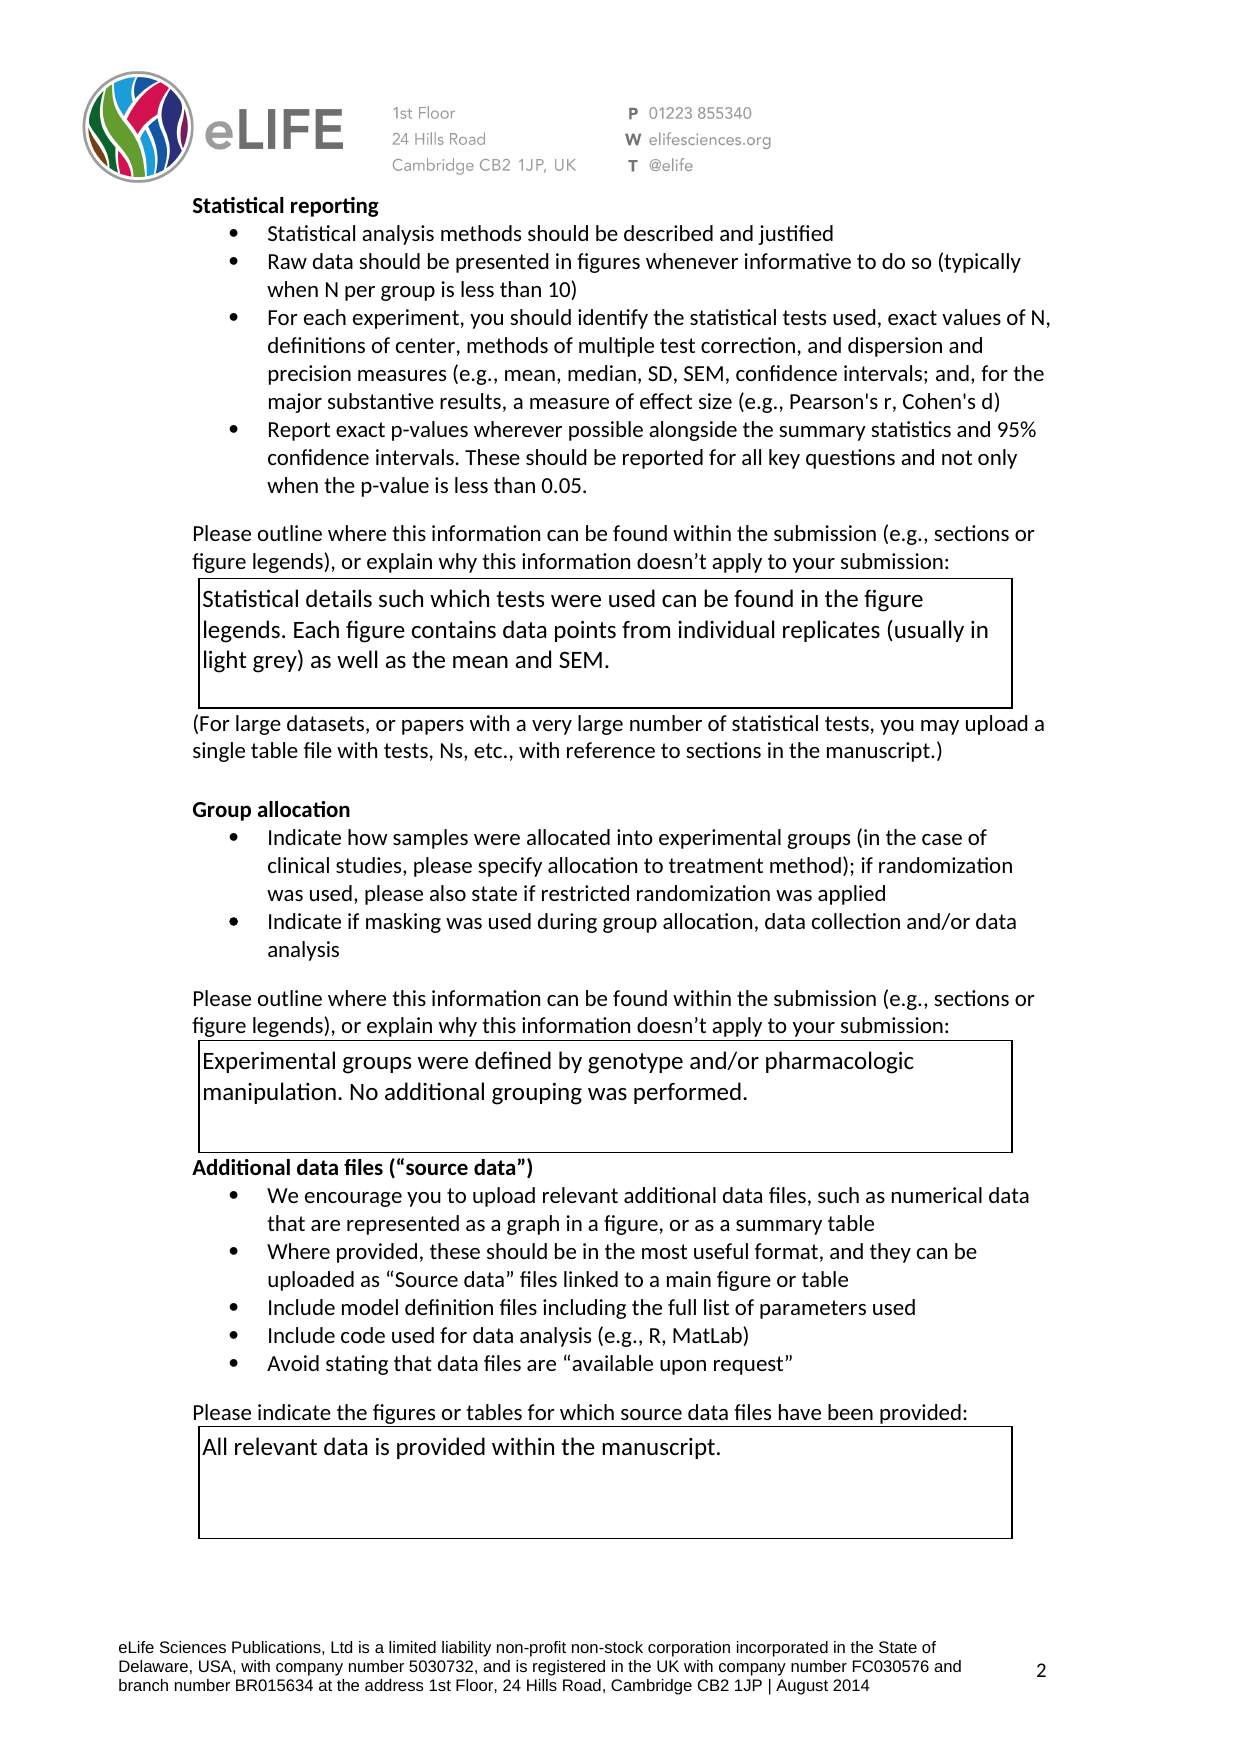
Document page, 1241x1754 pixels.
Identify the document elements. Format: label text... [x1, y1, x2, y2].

list Raw data should be presented in figures whenever informative to do so (typically when N per group is less than 10) [229, 247, 1053, 303]
list Include code used for data analysis (e.g., R, MatLab) [229, 1321, 1053, 1349]
text Statistical details such which tests were used can be found in the figure legends. Each figure contains data points from individual replicates (usually in light grey) as well as the mean and SEM. [200, 581, 1011, 675]
text Experimental groups were defined by genotype and/or pharmacologic manipulation. No additional grouping was performed. [200, 1043, 1011, 1107]
list We encourage you to upload relevant additional data files, such as numerical data that are represented as a graph in a figure, or as a summary table [229, 1181, 1053, 1237]
list Indicate if masking was used during group allocation, data collection and/or data analysis [229, 907, 1053, 963]
text Statistical reporting [192, 191, 1053, 219]
text All relevant data is provided within the manuscript. [200, 1429, 1011, 1464]
text (For large datasets, or papers with a very large number of statistical tests, you may upload a single table file with tests, Ns, etc., with reference to sections in the manuscript.) [192, 603, 1053, 765]
list Report exact p-values wherever possible alongside the summary statistics and 95% confidence intervals. These should be reported for all key questions and not only when the p-value is less than 0.05. [229, 415, 1053, 499]
text Please indicate the figures or tables for which source data files have been provided: [192, 1398, 1053, 1426]
text Group allocation [192, 795, 1053, 823]
picture [73, 59, 784, 191]
text Additional data files (“source data”) [192, 1070, 1053, 1181]
list For each experiment, you should identify the statistical tests used, exact values of N, definitions of center, methods of multiple test correction, and dispersion and precision measures (e.g., mean, median, SD, SEM, confidence intervals; and, for the major substantive results, a measure of effect size (e.g., Pearson's r, Cohen's d) [229, 303, 1053, 415]
list Avoid stating that data files are “available upon request” [229, 1349, 1053, 1377]
list Statistical analysis methods should be described and justified [229, 219, 1053, 247]
list Indicate how samples were allocated into experimental groups (in the case of clinical studies, please specify allocation to treatment method); if randomization was used, please also state if restricted randomization was applied [229, 823, 1053, 907]
list Include model definition files including the full list of parameters used [229, 1293, 1053, 1321]
list Where provided, these should be in the most useful format, and they can be uploaded as “Source data” files linked to a main figure or table [229, 1237, 1053, 1293]
